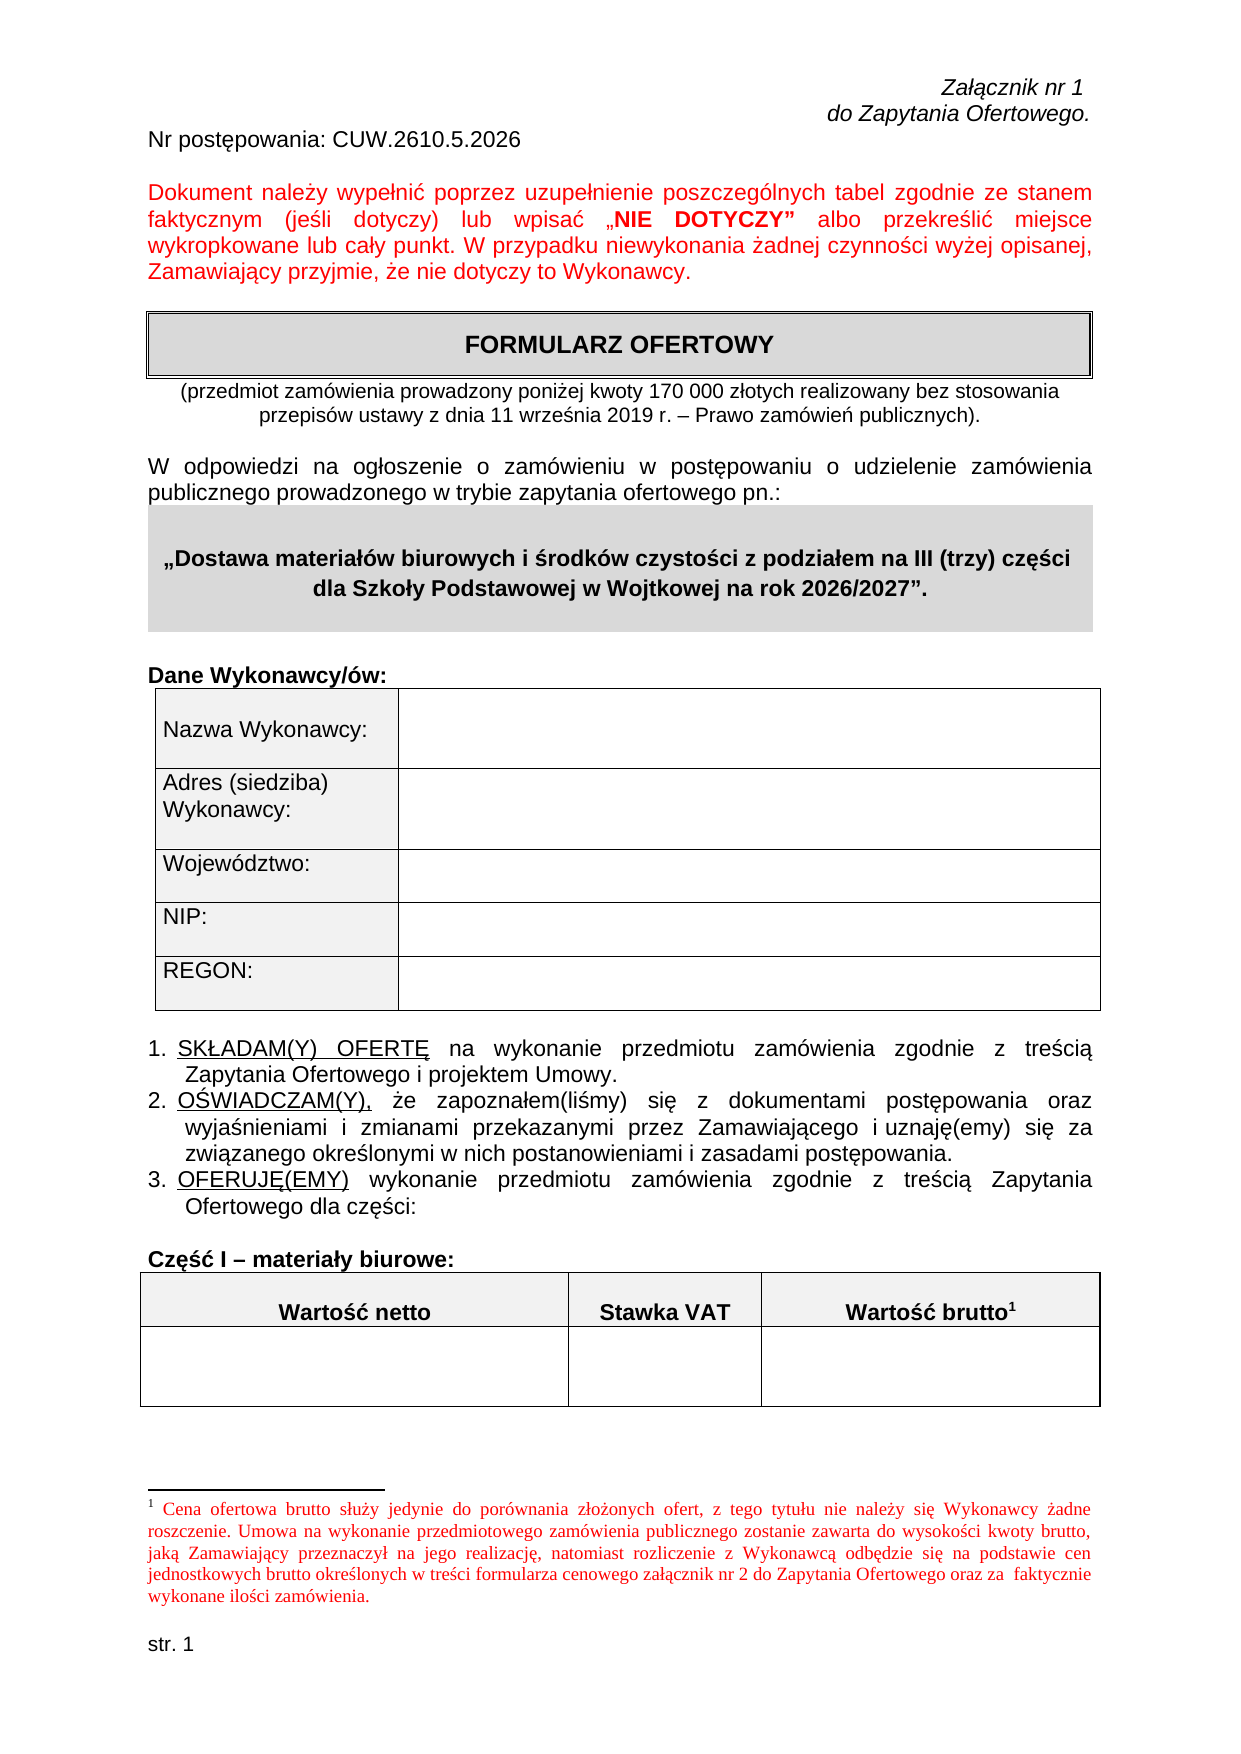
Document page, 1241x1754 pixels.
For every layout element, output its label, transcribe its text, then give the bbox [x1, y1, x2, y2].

table_cell [399, 903, 1100, 956]
table_cell [399, 957, 1100, 1010]
table_header Nazwa Wykonawcy: [156, 689, 398, 768]
table_cell REGON: [156, 957, 398, 1010]
table_header [399, 689, 1100, 768]
table_cell [762, 1327, 1099, 1406]
text Część I – materiały biurowe: [148, 1246, 1093, 1272]
text Dokument należy wypełnić poprzez uzupełnienie poszczególnych tabel zgodnie ze stanem faktycznym (jeśli dotyczy) lub wpisać „NIE DOTYCZY” albo przekreślić miejsce wykropkowane lub cały punkt. W przypadku niewykonania żadnej czynności wyżej opisanej, Zamawiający przyjmie, że nie dotyczy to Wykonawcy. [148, 179, 1093, 284]
table_cell [141, 1327, 568, 1406]
list OFERUJĘ(EMY) wykonanie przedmiotu zamówienia zgodnie z treścią Zapytania Ofertowego dla części: [148, 1166, 1093, 1219]
table_header Wartość netto [141, 1273, 568, 1326]
text „Dostawa materiałów biurowych i środków czystości z podziałem na III (trzy) części dla Szkoły Podstawowej w Wojtkowej na rok 2026/2027”. [148, 545, 1093, 601]
table_cell [399, 850, 1100, 902]
list SKŁADAM(Y) OFERTĘ na wykonanie przedmiotu zamówienia zgodnie z treścią Zapytania Ofertowego i projektem Umowy. [148, 1035, 1093, 1087]
table_cell [399, 769, 1100, 848]
text W odpowiedzi na ogłoszenie o zamówieniu w postępowaniu o udzielenie zamówienia publicznego prowadzonego w trybie zapytania ofertowego pn.: [148, 453, 1093, 505]
table_header FORMULARZ OFERTOWY [149, 314, 1089, 375]
list OŚWIADCZAM(Y), że zapoznałem(liśmy) się z dokumentami postępowania oraz wyjaśnieniami i zmianami przekazanymi przez Zamawiającego i uznaję(emy) się za związanego określonymi w nich postanowieniami i zasadami postępowania. [148, 1087, 1093, 1166]
table_header Stawka VAT [569, 1273, 761, 1326]
table_cell Województwo: [156, 850, 398, 902]
table_cell NIP: [156, 903, 398, 956]
table_cell Adres (siedziba) Wykonawcy: [156, 769, 398, 848]
text (przedmiot zamówienia prowadzony poniżej kwoty 170 000 złotych realizowany bez stosowania przepisów ustawy z dnia 11 września 2019 r. – Prawo zamówień publicznych). [148, 379, 1093, 426]
table_cell [569, 1327, 761, 1406]
table_header Wartość brutto [762, 1273, 1099, 1326]
text Dane Wykonawcy/ów: [148, 662, 1093, 688]
